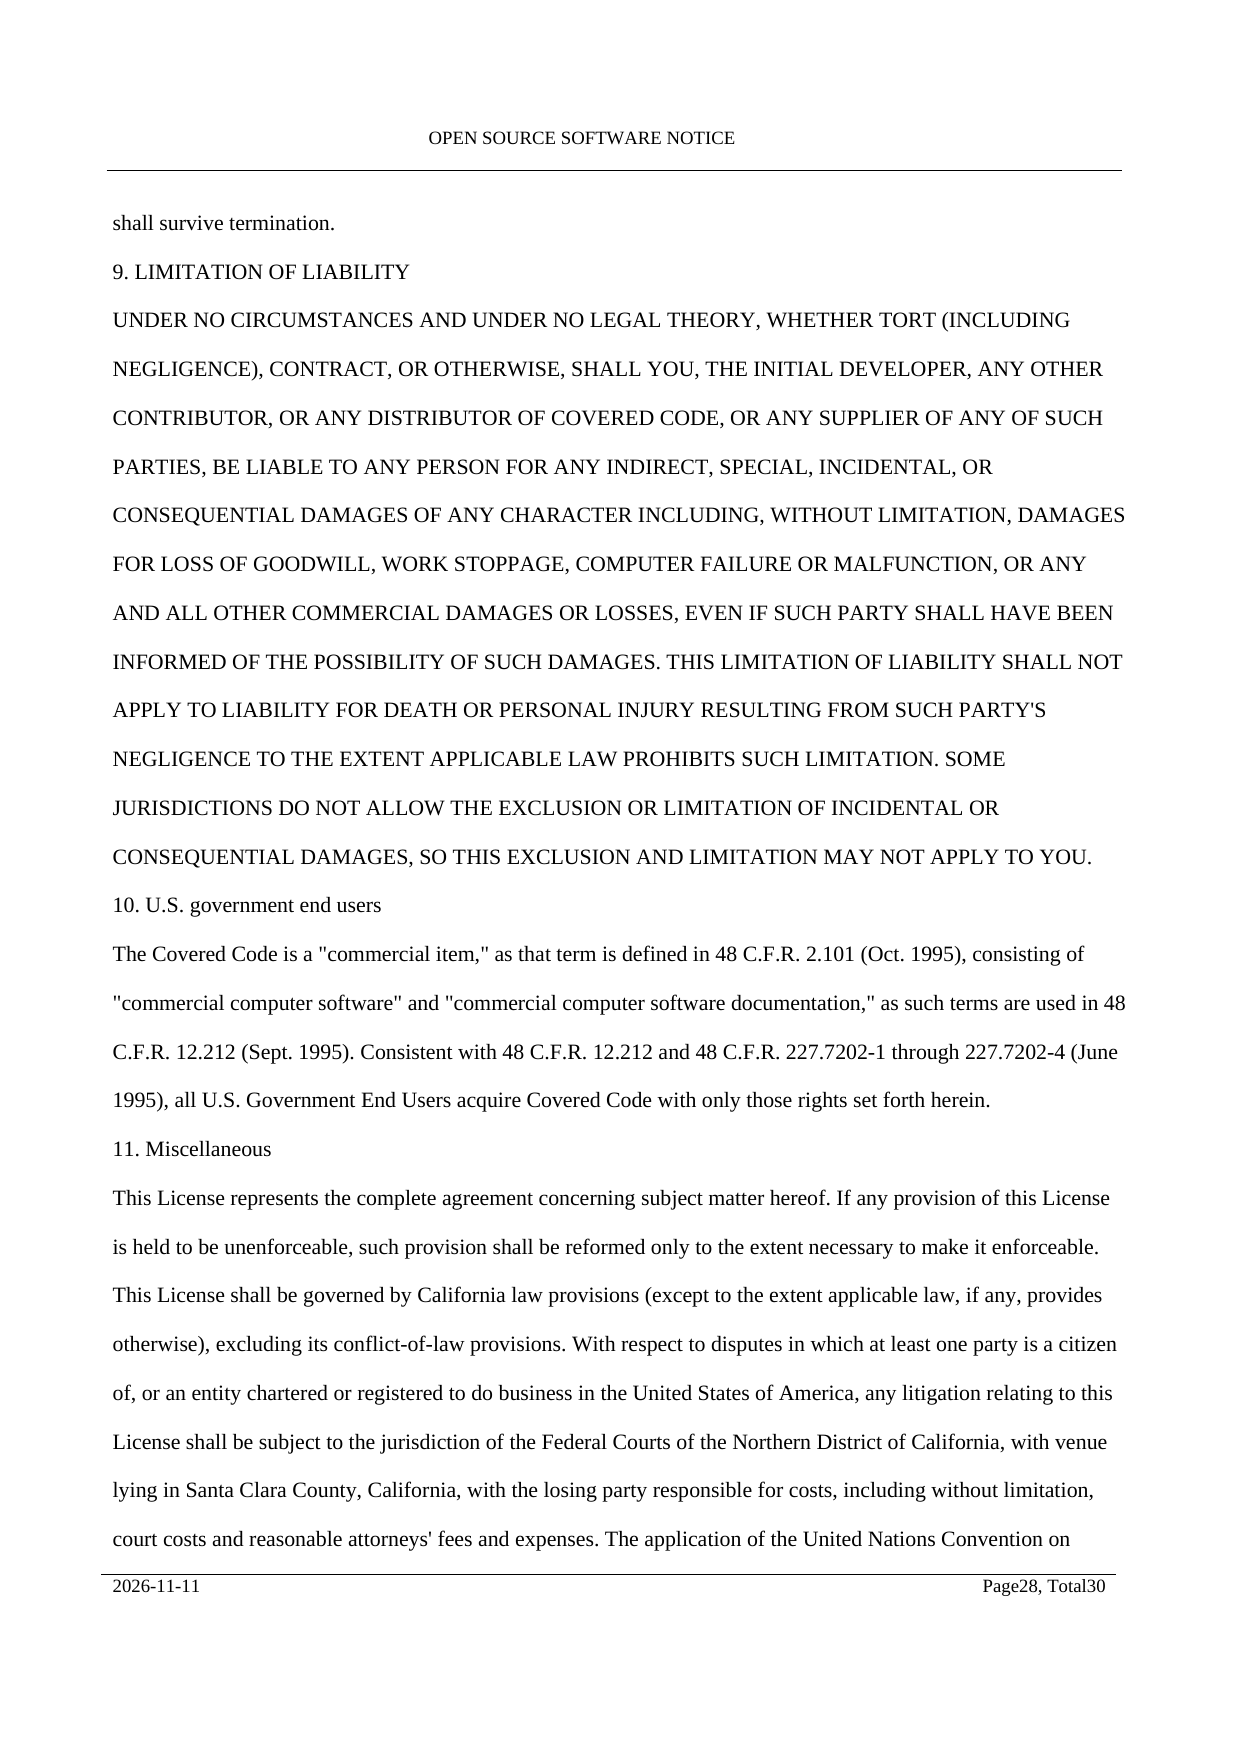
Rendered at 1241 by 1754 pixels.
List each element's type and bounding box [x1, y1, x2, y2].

text [112, 206, 1128, 1555]
